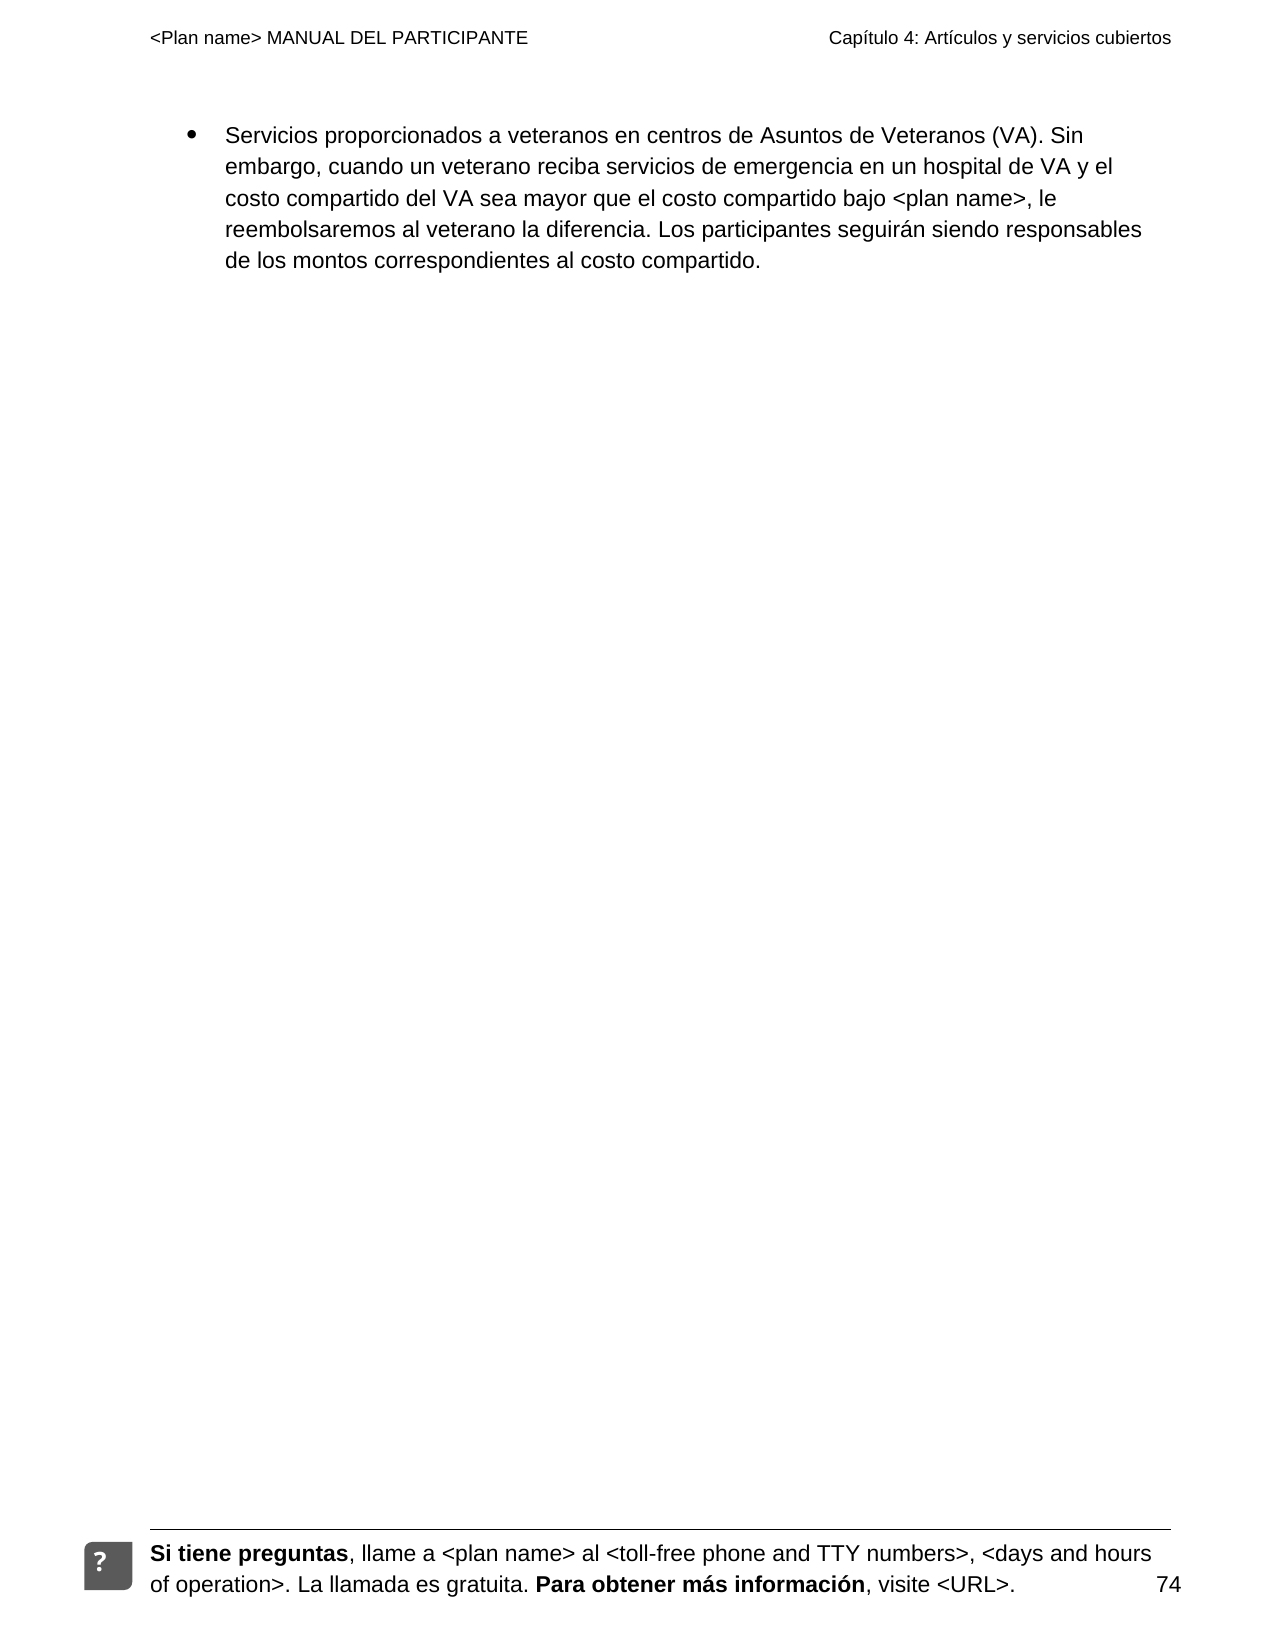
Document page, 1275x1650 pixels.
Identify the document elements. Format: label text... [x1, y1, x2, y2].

list Servicios proporcionados a veteranos en centros de Asuntos de Veteranos (VA). Sin embargo, cuando un veterano reciba servicios de emergencia en un hospital de VA y el costo compartido del VA sea mayor que el costo compartido bajo <plan name>, le reembolsaremos al veterano la diferencia. Los participantes seguirán siendo responsables de los montos correspondientes al costo compartido. [187, 118, 1171, 275]
